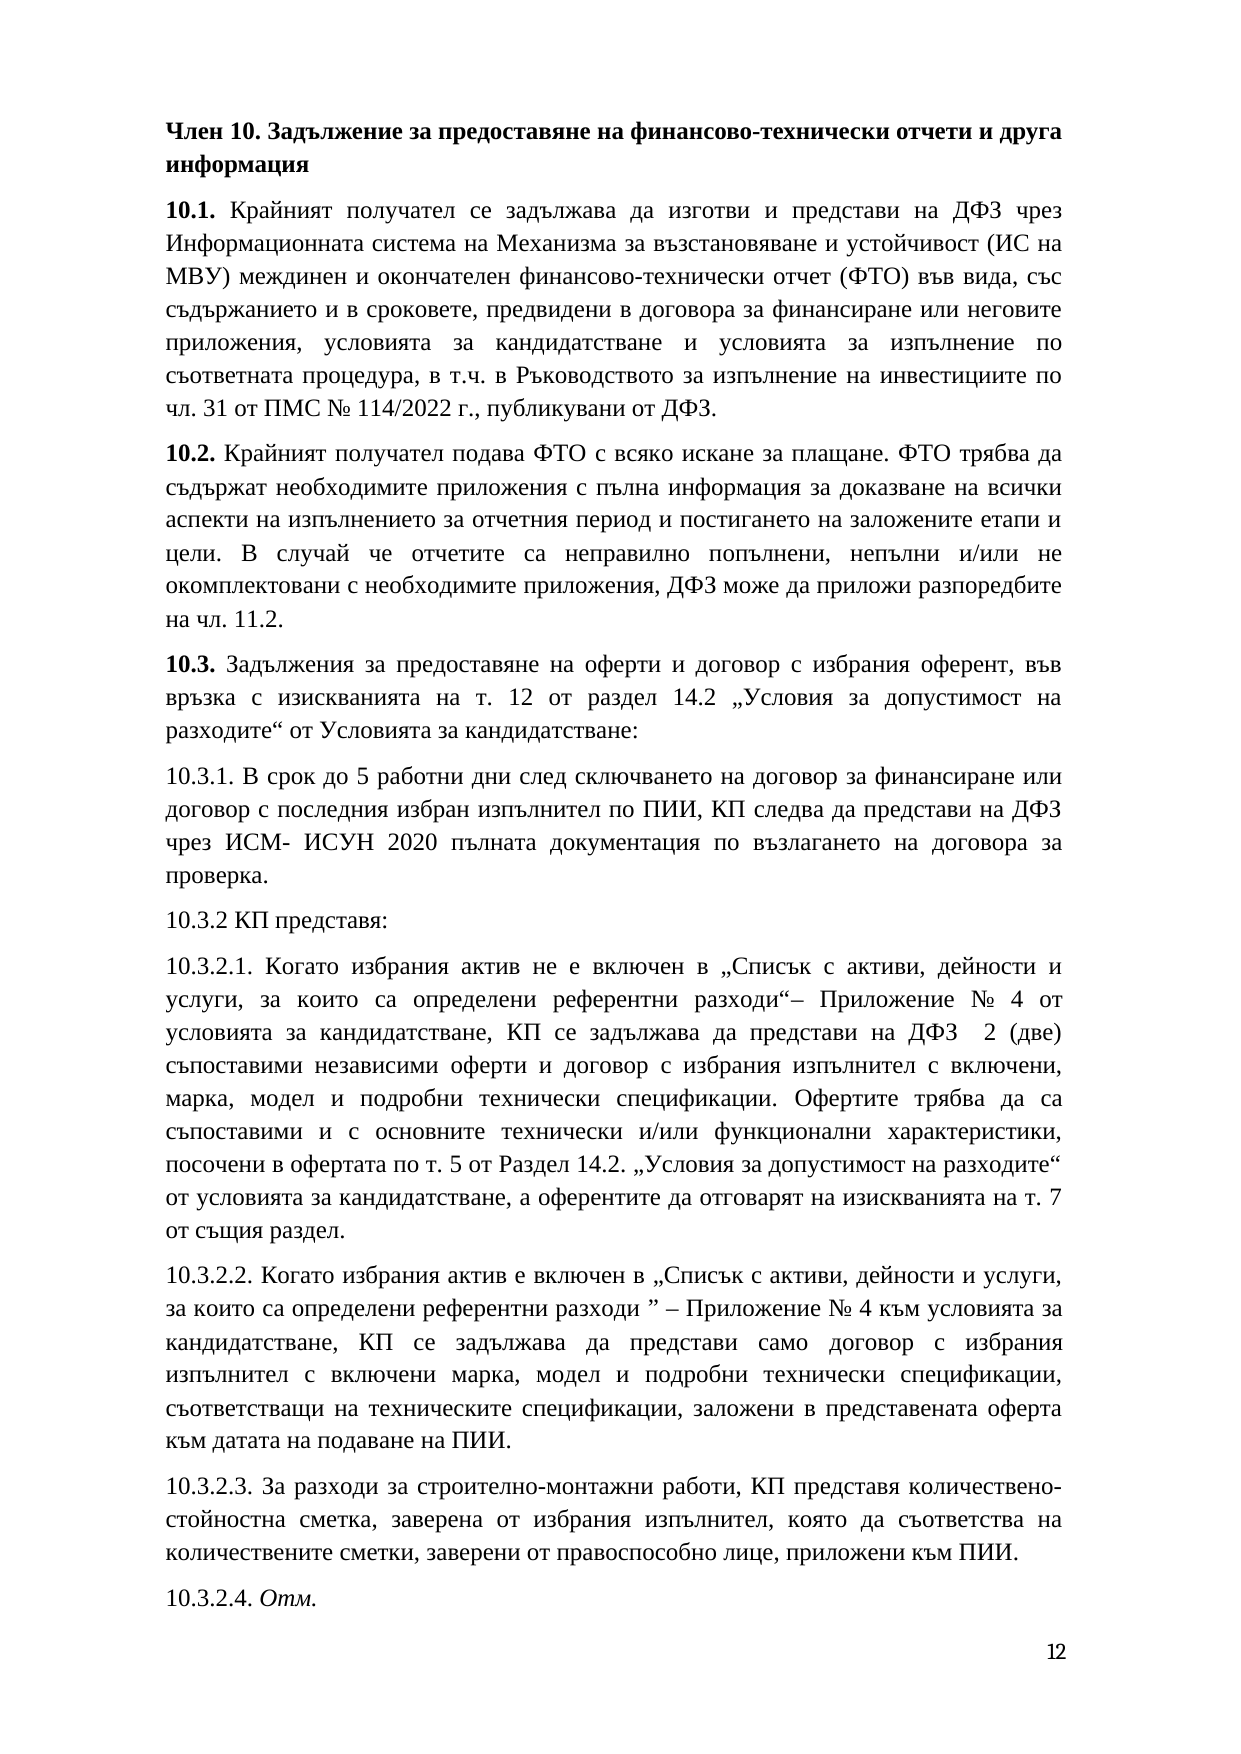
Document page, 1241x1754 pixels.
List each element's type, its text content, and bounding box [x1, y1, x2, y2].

text 10.3. Задължения за предоставяне на оферти и договор с избрания оферент, във връзка с изискванията на т. 12 от раздел 14.2 „Условия за допустимост на разходите“ от Условията за кандидатстване: [165, 649, 1063, 744]
subtitle Член 10. Задължение за предоставяне на финансово-технически отчети и друга информация [165, 116, 1063, 178]
text 10.3.2.1. Когато избрания актив не е включен в „Списък с активи, дейности и услуги, за които са определени референтни разходи“– Приложение № 4 от условията за кандидатстване, КП се задължава да представи на ДФЗ 2 (две) съпоставими независими оферти и договор с избрания изпълнител с включени, марка, модел и подробни технически спецификации. Офертите трябва да са съпоставими и с основните технически и/или функционални характеристики, посочени в офертата по т. 5 от Раздел 14.2. „Условия за допустимост на разходите“ от условията за кандидатстване, а оферентите да отговарят на изискванията на т. 7 от същия раздел. [165, 951, 1063, 1244]
text 10.2. Крайният получател подава ФТО с всяко искане за плащане. ФТО трябва да съдържат необходимите приложения с пълна информация за доказване на всички аспекти на изпълнението за отчетния период и постигането на заложените етапи и цели. В случай че отчетите са неправилно попълнени, непълни и/или не окомплектовани с необходимите приложения, ДФЗ може да приложи разпоредбите на чл. 11.2. [165, 438, 1063, 632]
text 10.3.2.2. Когато избрания актив е включен в „Списък с активи, дейности и услуги, за които са определени референтни разходи ” – Приложение № 4 към условията за кандидатстване, КП се задължава да представи само договор с избрания изпълнител с включени марка, модел и подробни технически спецификации, съответстващи на техническите спецификации, заложени в представената оферта към датата на подаване на ПИИ. [165, 1261, 1063, 1454]
text 10.3.2.4. Отм. [165, 1583, 1063, 1611]
text 10.3.2.3. За разходи за строително-монтажни работи, КП представя количествено-стойностна сметка, заверена от избрания изпълнител, която да съответства на количествените сметки, заверени от правоспособно лице, приложени към ПИИ. [165, 1471, 1063, 1566]
text 10.3.1. В срок до 5 работни дни след сключването на договор за финансиране или договор с последния избран изпълнител по ПИИ, КП следва да представи на ДФЗ чрез ИСМ- ИСУН 2020 пълната документация по възлагането на договора за проверка. [165, 761, 1063, 888]
text 10.1. Крайният получател се задължава да изготви и представи на ДФЗ чрез Информационната система на Механизма за възстановяване и устойчивост (ИС на МВУ) междинен и окончателен финансово-технически отчет (ФТО) във вида, със съдържанието и в сроковете, предвидени в договора за финансиране или неговите приложения, условията за кандидатстване и условията за изпълнение по съответната процедура, в т.ч. в Ръководството за изпълнение на инвестициите по чл. 31 от ПМС № 114/2022 г., публикувани от ДФЗ. [165, 195, 1063, 422]
text 10.3.2 КП представя: [165, 905, 1063, 934]
